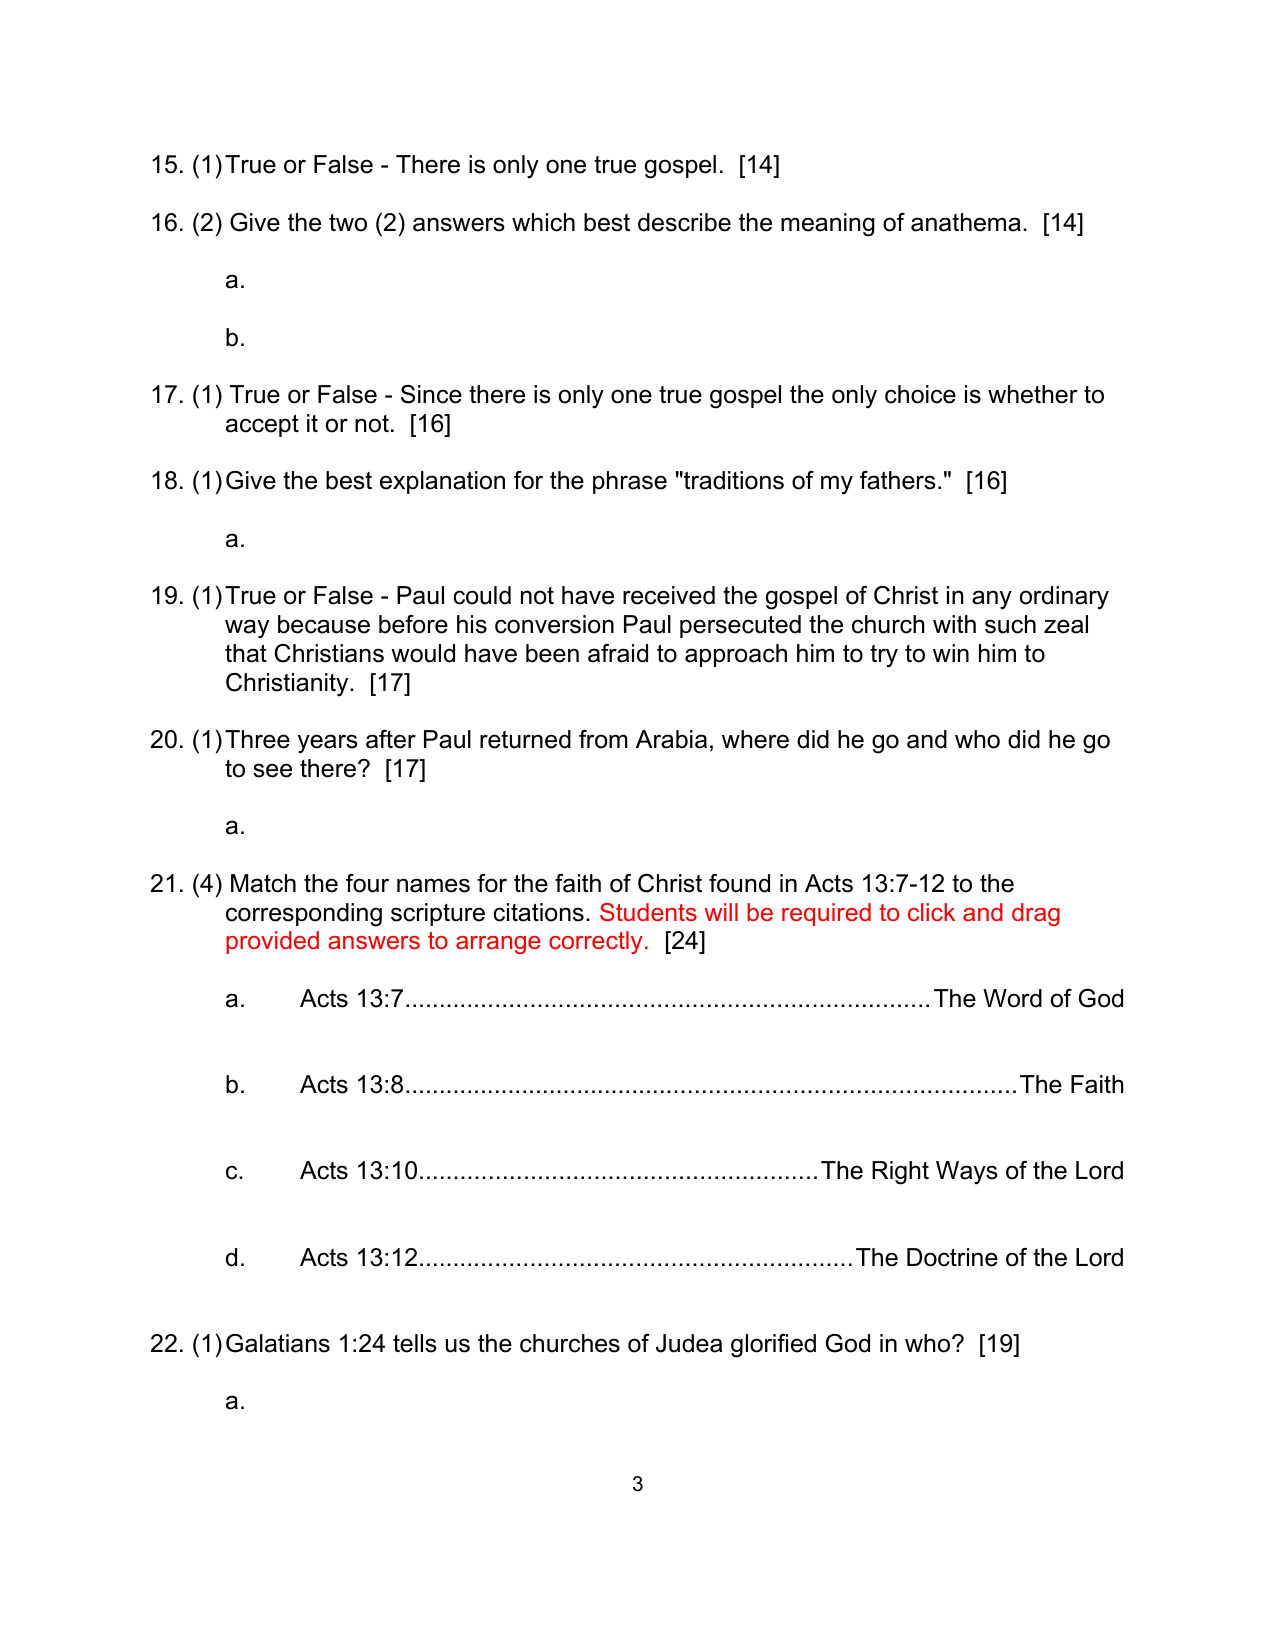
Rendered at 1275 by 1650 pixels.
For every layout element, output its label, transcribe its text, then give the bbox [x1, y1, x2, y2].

text 22. (1) Galatians 1:24 tells us the churches of Judea glorified God in who? [19] [150, 1329, 1125, 1357]
text a. [150, 524, 1125, 552]
text a. [150, 1386, 1125, 1415]
text 16. (2) Give the two (2) answers which best describe the meaning of anathema. [14] [150, 207, 1125, 236]
text d. Acts 13:12 The Doctrine of the Lord [150, 1242, 1125, 1300]
text 18. (1) Give the best explanation for the phrase "traditions of my fathers." [16] [150, 466, 1125, 495]
text a. [150, 811, 1125, 840]
text a. Acts 13:7 The Word of God [150, 984, 1125, 1041]
text 20. (1) Three years after Paul returned from Arabia, where did he go and who did he go to see there? [17] [150, 725, 1125, 782]
text c. Acts 13:10 The Right Ways of the Lord [150, 1156, 1125, 1214]
text a. [150, 265, 1125, 294]
text 17. (1) True or False - Since there is only one true gospel the only choice is whether to accept it or not. [16] [150, 380, 1125, 437]
text 19. (1) True or False - Paul could not have received the gospel of Christ in any ordinary way because before his conversion Paul persecuted the church with such zeal that Christians would have been afraid to approach him to try to win him to Christianity. [17] [150, 581, 1125, 696]
text 21. (4) Match the four names for the faith of Christ found in Acts 13:7-12 to the corresponding scripture citations. Students will be required to click and drag provided answers to arrange correctly. [24] [150, 869, 1125, 955]
text b. [150, 322, 1125, 351]
text 15. (1) True or False - There is only one true gospel. [14] [150, 150, 1125, 179]
text b. Acts 13:8 The Faith [150, 1070, 1125, 1127]
